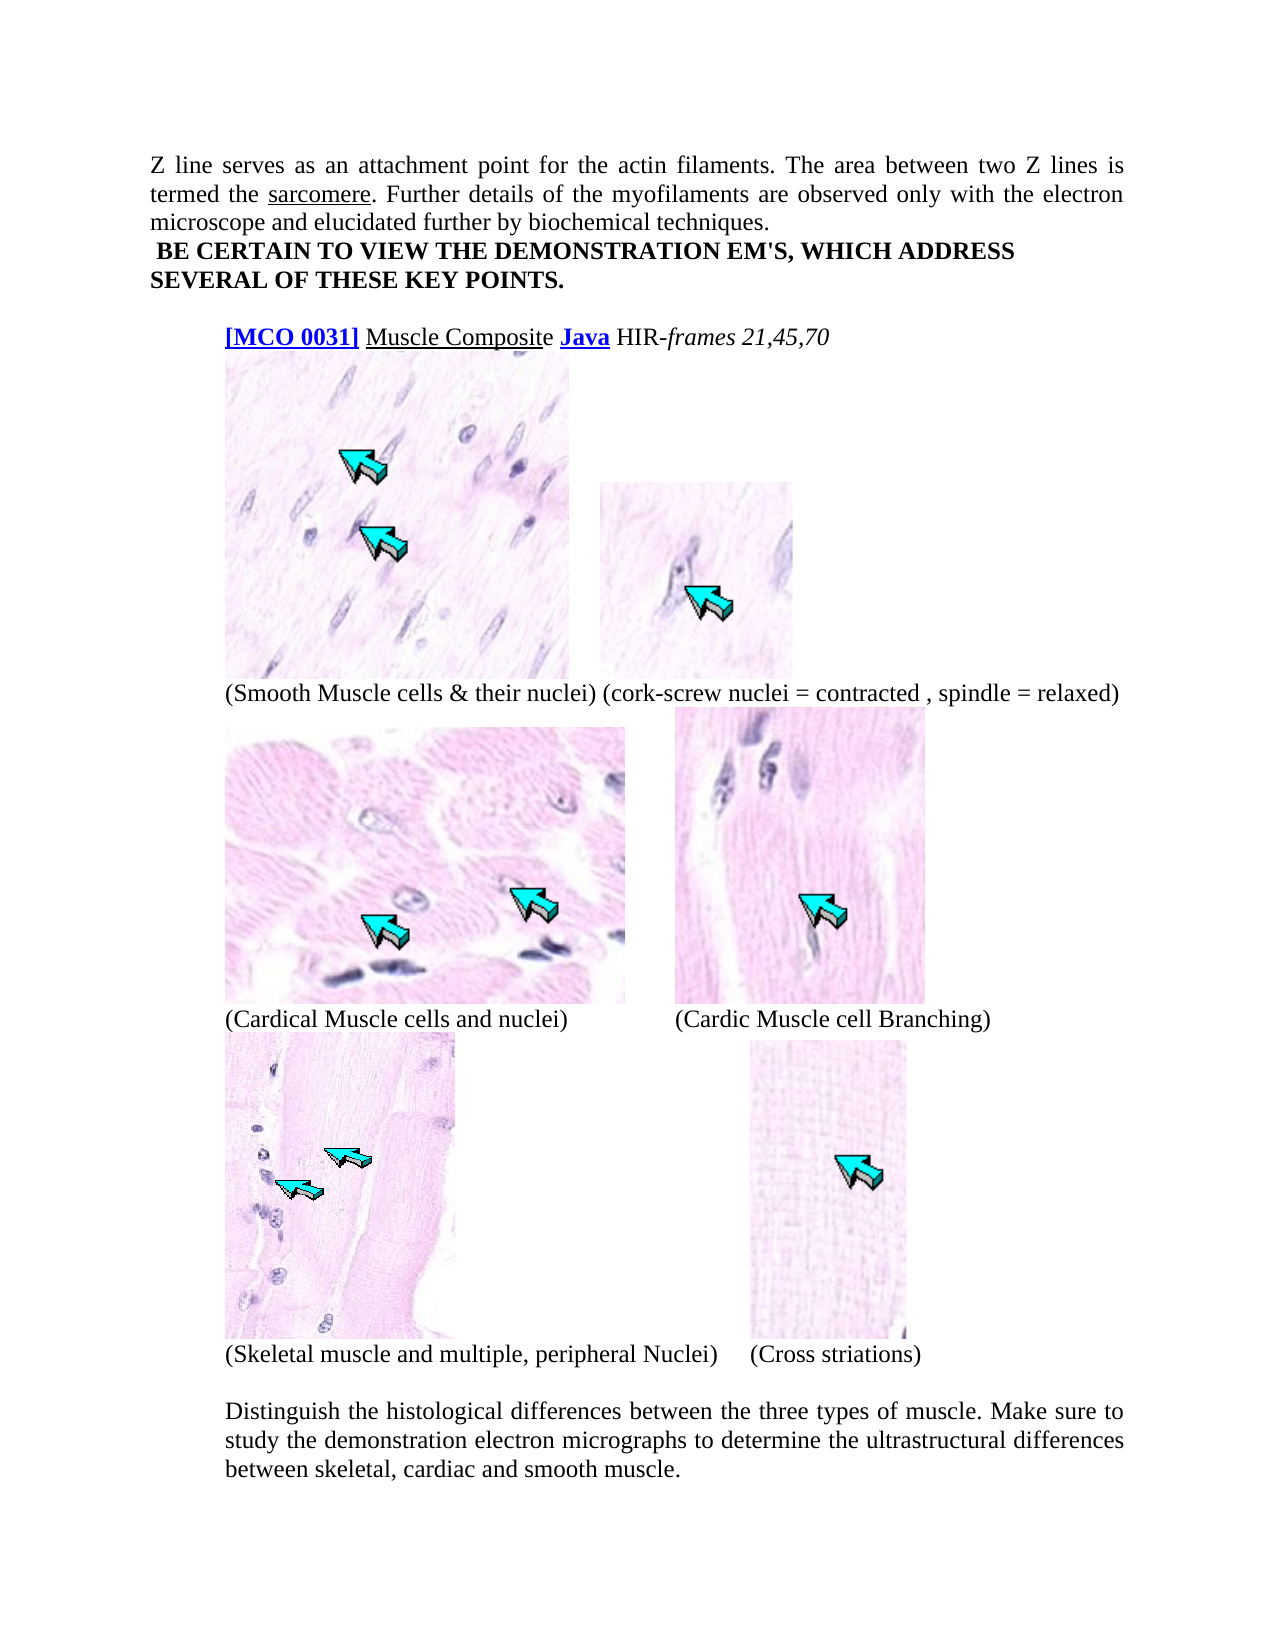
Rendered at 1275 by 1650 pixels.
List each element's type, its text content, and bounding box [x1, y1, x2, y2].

picture [600, 482, 793, 679]
text (Smooth Muscle cells & their nuclei) (cork-screw nuclei = contracted , spindle = relaxed) [225, 678, 1125, 707]
picture [225, 727, 625, 1004]
picture [750, 1040, 907, 1339]
text Distinguish the histological differences between the three types of muscle. Make sure to study the demonstration electron micrographs to determine the ultrastructural differences between skeletal, cardiac and smooth muscle. [225, 1396, 1125, 1483]
text [MCO 0031] Muscle Composite Java HIR-frames 21,45,70 [225, 322, 1125, 351]
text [150, 150, 1125, 236]
picture [675, 707, 926, 1004]
text (Cardical Muscle cells and nuclei) (Cardic Muscle cell Branching) [225, 1004, 1125, 1033]
text SEVERAL OF THESE KEY POINTS. [150, 265, 1125, 294]
picture [225, 351, 569, 679]
picture [225, 1032, 456, 1339]
text (Skeletal muscle and multiple, peripheral Nuclei) (Cross striations) [225, 1339, 1125, 1368]
text BE CERTAIN TO VIEW THE DEMONSTRATION EM'S, WHICH ADDRESS [150, 236, 1125, 265]
